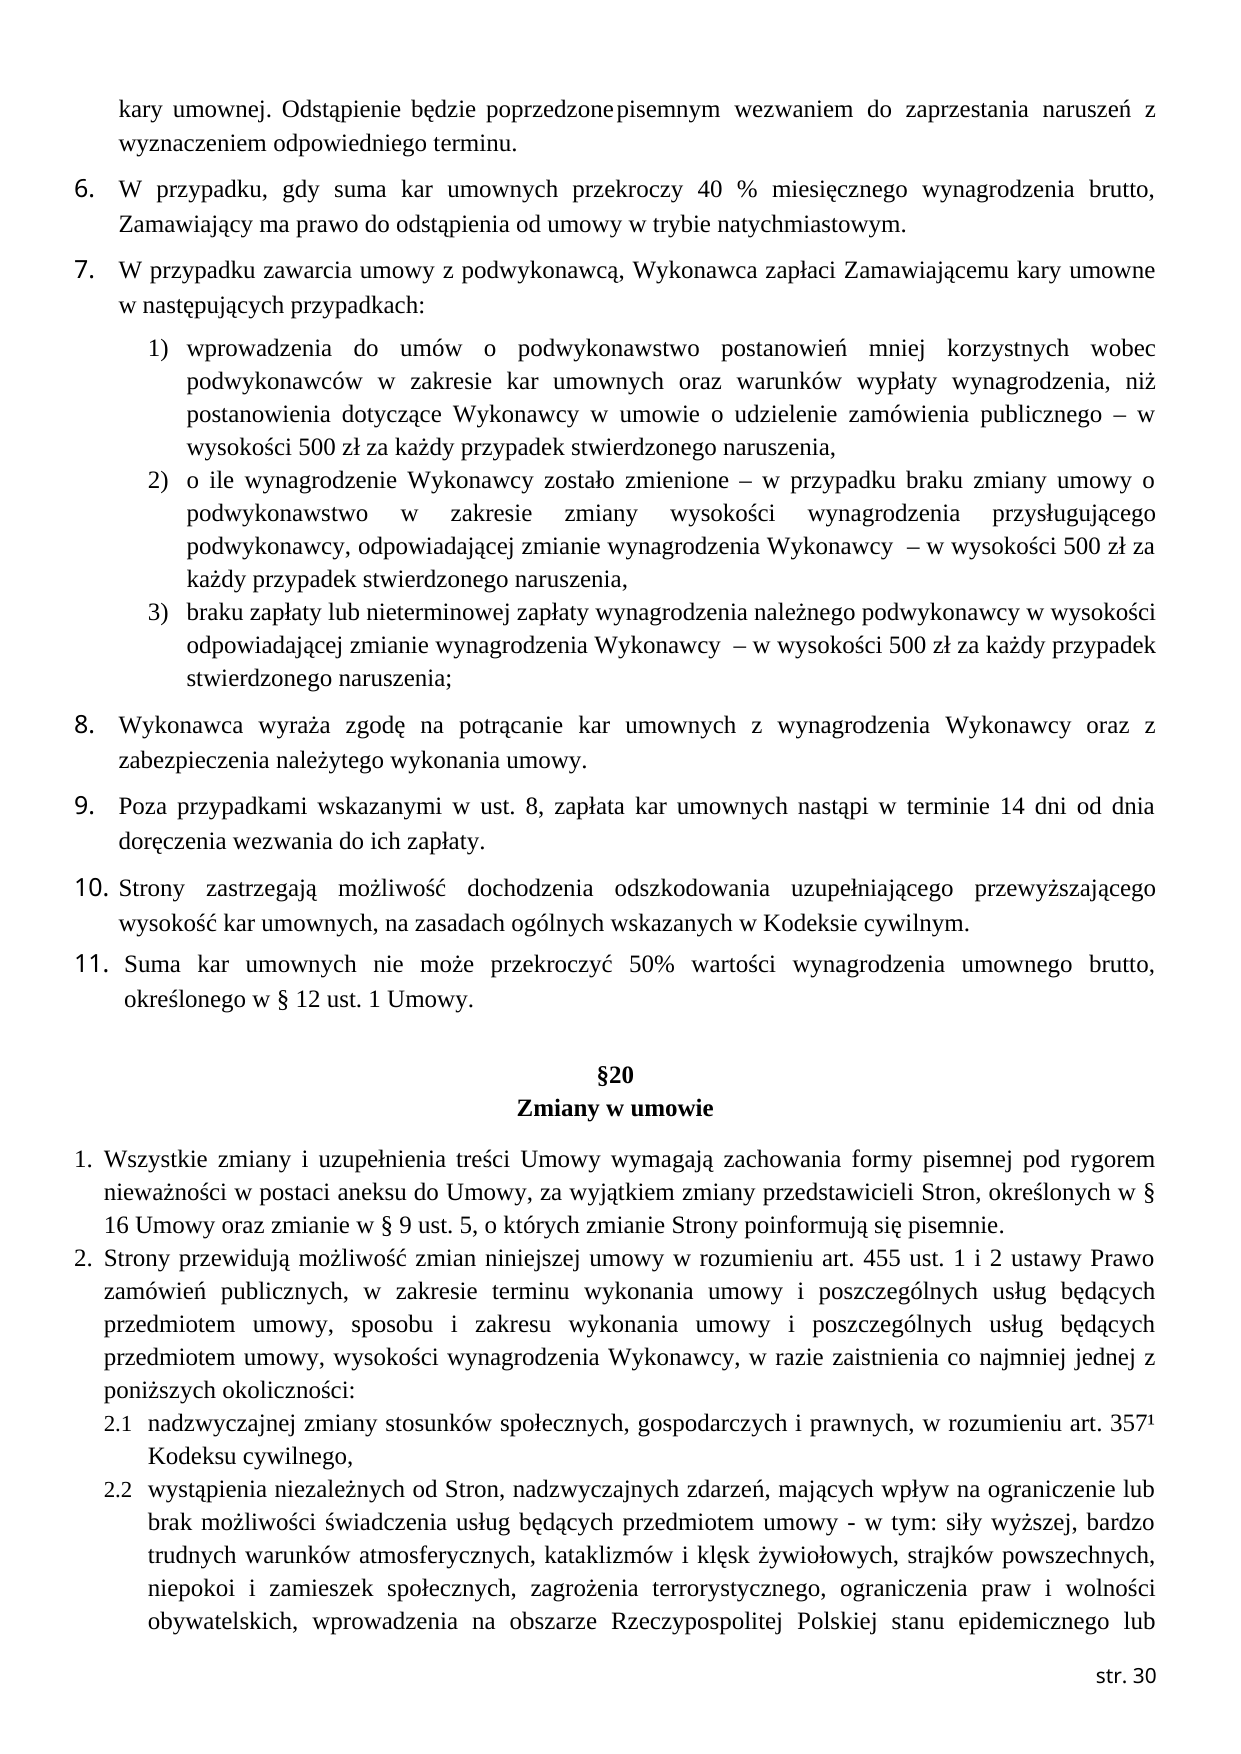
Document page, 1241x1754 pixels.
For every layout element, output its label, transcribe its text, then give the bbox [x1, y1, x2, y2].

list Strony przewidują możliwość zmian niniejszej umowy w rozumieniu art. 455 ust. 1 i 2 ustawy Prawo zamówień publicznych, w zakresie terminu wykonania umowy i poszczególnych usług będących przedmiotem umowy, sposobu i zakresu wykonania umowy i poszczególnych usług będących przedmiotem umowy, wysokości wynagrodzenia Wykonawcy, w razie zaistnienia co najmniej jednej z poniższych okoliczności: [74, 1243, 1156, 1404]
list Wykonawca wyraża zgodę na potrącanie kar umownych z wynagrodzenia Wykonawcy oraz z zabezpieczenia należytego wykonania umowy. [74, 707, 1156, 774]
list Wszystkie zmiany i uzupełnienia treści Umowy wymagają zachowania formy pisemnej pod rygorem nieważności w postaci aneksu do Umowy, za wyjątkiem zmiany przedstawicieli Stron, określonych w § 16 Umowy oraz zmianie w § 9 ust. 5, o których zmianie Strony poinformują się pisemnie. [74, 1144, 1156, 1238]
list nadzwyczajnej zmiany stosunków społecznych, gospodarczych i prawnych, w rozumieniu art. 357¹ Kodeksu cywilnego, [103, 1408, 1156, 1470]
list o ile wynagrodzenie Wykonawcy zostało zmienione – w przypadku braku zmiany umowy o podwykonawstwo w zakresie zmiany wysokości wynagrodzenia przysługującego podwykonawcy, odpowiadającej zmianie wynagrodzenia Wykonawcy – w wysokości 500 zł za każdy przypadek stwierdzonego naruszenia, [148, 465, 1156, 593]
list W przypadku, gdy suma kar umownych przekroczy 40 % miesięcznego wynagrodzenia brutto, Zamawiający ma prawo do odstąpienia od umowy w trybie natychmiastowym. [74, 171, 1156, 238]
list W przypadku zawarcia umowy z podwykonawcą, Wykonawca zapłaci Zamawiającemu kary umowne w następujących przypadkach: [74, 252, 1156, 319]
list Poza przypadkami wskazanymi w ust. 8, zapłata kar umownych nastąpi w terminie 14 dni od dnia doręczenia wezwania do ich zapłaty. [74, 788, 1156, 855]
list wprowadzenia do umów o podwykonawstwo postanowień mniej korzystnych wobec podwykonawców w zakresie kar umownych oraz warunków wypłaty wynagrodzenia, niż postanowienia dotyczące Wykonawcy w umowie o udzielenie zamówienia publicznego – w wysokości 500 zł za każdy przypadek stwierdzonego naruszenia, [148, 333, 1156, 461]
list Suma kar umownych nie może przekroczyć 50% wartości wynagrodzenia umownego brutto, określonego w § 12 ust. 1 Umowy. [74, 946, 1156, 1013]
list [74, 94, 1156, 156]
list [103, 1474, 1156, 1635]
text §20 Zmiany w umowie [74, 1060, 1156, 1122]
list braku zapłaty lub nieterminowej zapłaty wynagrodzenia należnego podwykonawcy w wysokości odpowiadającej zmianie wynagrodzenia Wykonawcy – w wysokości 500 zł za każdy przypadek stwierdzonego naruszenia; [148, 597, 1156, 692]
list Strony zastrzegają możliwość dochodzenia odszkodowania uzupełniającego przewyższającego wysokość kar umownych, na zasadach ogólnych wskazanych w Kodeksie cywilnym. [74, 869, 1156, 936]
